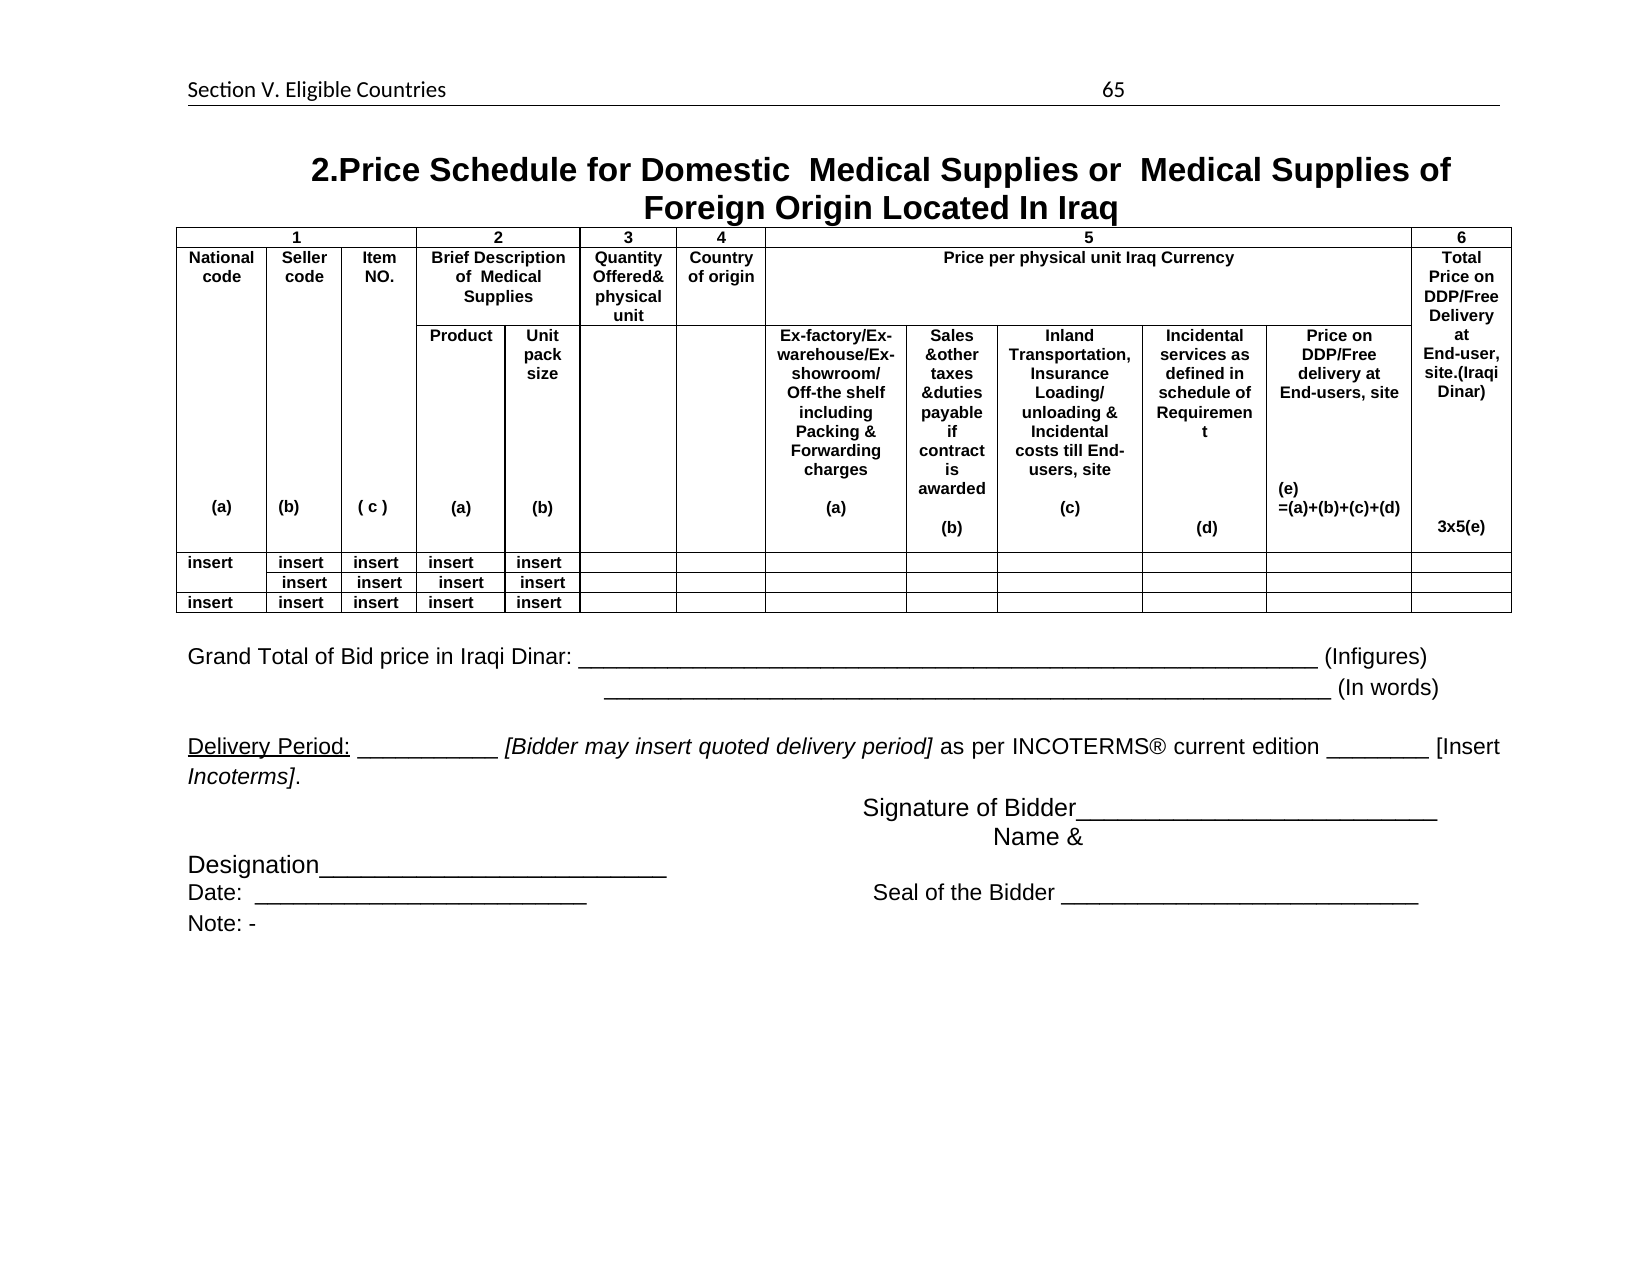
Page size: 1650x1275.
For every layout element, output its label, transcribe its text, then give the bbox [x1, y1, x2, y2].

text Note: - [187, 909, 1500, 936]
table_cell [1267, 593, 1411, 612]
table_header 6 [1412, 228, 1511, 247]
table_cell Quantity Offered& physical unit [581, 248, 676, 325]
table_header 5 [766, 228, 1411, 247]
table_cell Total Price on DDP/Free Delivery at End-user, site.(Iraqi Dinar) 3x5(e) [1412, 248, 1511, 552]
table_cell insert [342, 553, 416, 572]
table_cell [907, 593, 997, 612]
table_cell [1412, 553, 1511, 572]
table_cell insert [417, 593, 504, 612]
table_cell insert [177, 553, 266, 592]
table_cell insert [267, 593, 341, 612]
table_cell Price on DDP/Free delivery at End-users, site (e) =(a)+(b)+(c)+(d) [1267, 326, 1411, 552]
table_cell [1267, 573, 1411, 592]
text Name & Designation_________________________ [187, 822, 1500, 879]
table_cell [581, 593, 676, 612]
table_cell insert [417, 553, 504, 572]
table_cell Item NO. ( c ) [342, 248, 416, 552]
subtitle 2.Price Schedule for Domestic Medical Supplies or Medical Supplies of Foreign Origin Located In Iraq [262, 150, 1500, 227]
table_cell Product (a) [417, 326, 504, 552]
table_cell insert [417, 573, 504, 592]
table_header 3 [581, 228, 676, 247]
table_cell National code (a) [177, 248, 266, 552]
table_cell insert [342, 573, 416, 592]
table_cell Price per physical unit Iraq Currency [766, 248, 1411, 325]
table_cell insert [342, 593, 416, 612]
table_cell insert [267, 573, 341, 592]
table_cell Unit pack size (b) [506, 326, 579, 552]
table_cell [677, 553, 765, 572]
table_cell [998, 573, 1142, 592]
table_header 1 [177, 228, 416, 247]
table_cell [677, 593, 765, 612]
table_cell Country of origin [677, 248, 765, 325]
table_cell insert [506, 593, 579, 612]
table_cell [677, 326, 765, 552]
table_cell insert [506, 553, 579, 572]
table_header 2 [417, 228, 579, 247]
text Delivery Period: ___________ [Bidder may insert quoted delivery period] as per INCOTERMS® current edition ________ [Insert Incoterms]. [187, 733, 1500, 789]
table_cell [677, 573, 765, 592]
table_cell [1143, 553, 1266, 572]
table_cell [998, 553, 1142, 572]
table_cell [1412, 593, 1511, 612]
table_cell Seller code (b) [267, 248, 341, 552]
text _________________________________________________________ (In words) [187, 674, 1500, 700]
table_cell [1143, 573, 1266, 592]
table_header 4 [677, 228, 765, 247]
table_cell [1267, 553, 1411, 572]
table_cell [581, 573, 676, 592]
table_cell insert [267, 553, 341, 572]
table_cell [907, 553, 997, 572]
table_cell [998, 593, 1142, 612]
table_cell Sales &other taxes &duties payable if contract is awarded (b) [907, 326, 997, 552]
table_cell [1412, 573, 1511, 592]
table_cell [581, 553, 676, 572]
text Date: __________________________ Seal of the Bidder ____________________________ [187, 879, 1500, 906]
table_cell Ex-factory/Ex-warehouse/Ex-showroom/ Off-the shelf including Packing & Forwarding charges (a) [766, 326, 906, 552]
table_cell insert [506, 573, 579, 592]
table_cell [766, 573, 906, 592]
table_cell [907, 573, 997, 592]
text Signature of Bidder__________________________ [187, 793, 1500, 822]
table_cell [766, 593, 906, 612]
table_cell Incidental services as defined in schedule of Requirement (d) [1143, 326, 1266, 552]
table_cell [581, 326, 676, 552]
text Grand Total of Bid price in Iraqi Dinar: __________________________________________________________ (Infigures) [187, 643, 1500, 670]
table_cell Inland Transportation, Insurance Loading/ unloading & Incidental costs till End-users, site (c) [998, 326, 1142, 552]
table_cell [766, 553, 906, 572]
table_cell Brief Description of Medical Supplies [417, 248, 579, 325]
table_cell [1143, 593, 1266, 612]
table_cell insert [177, 593, 266, 612]
